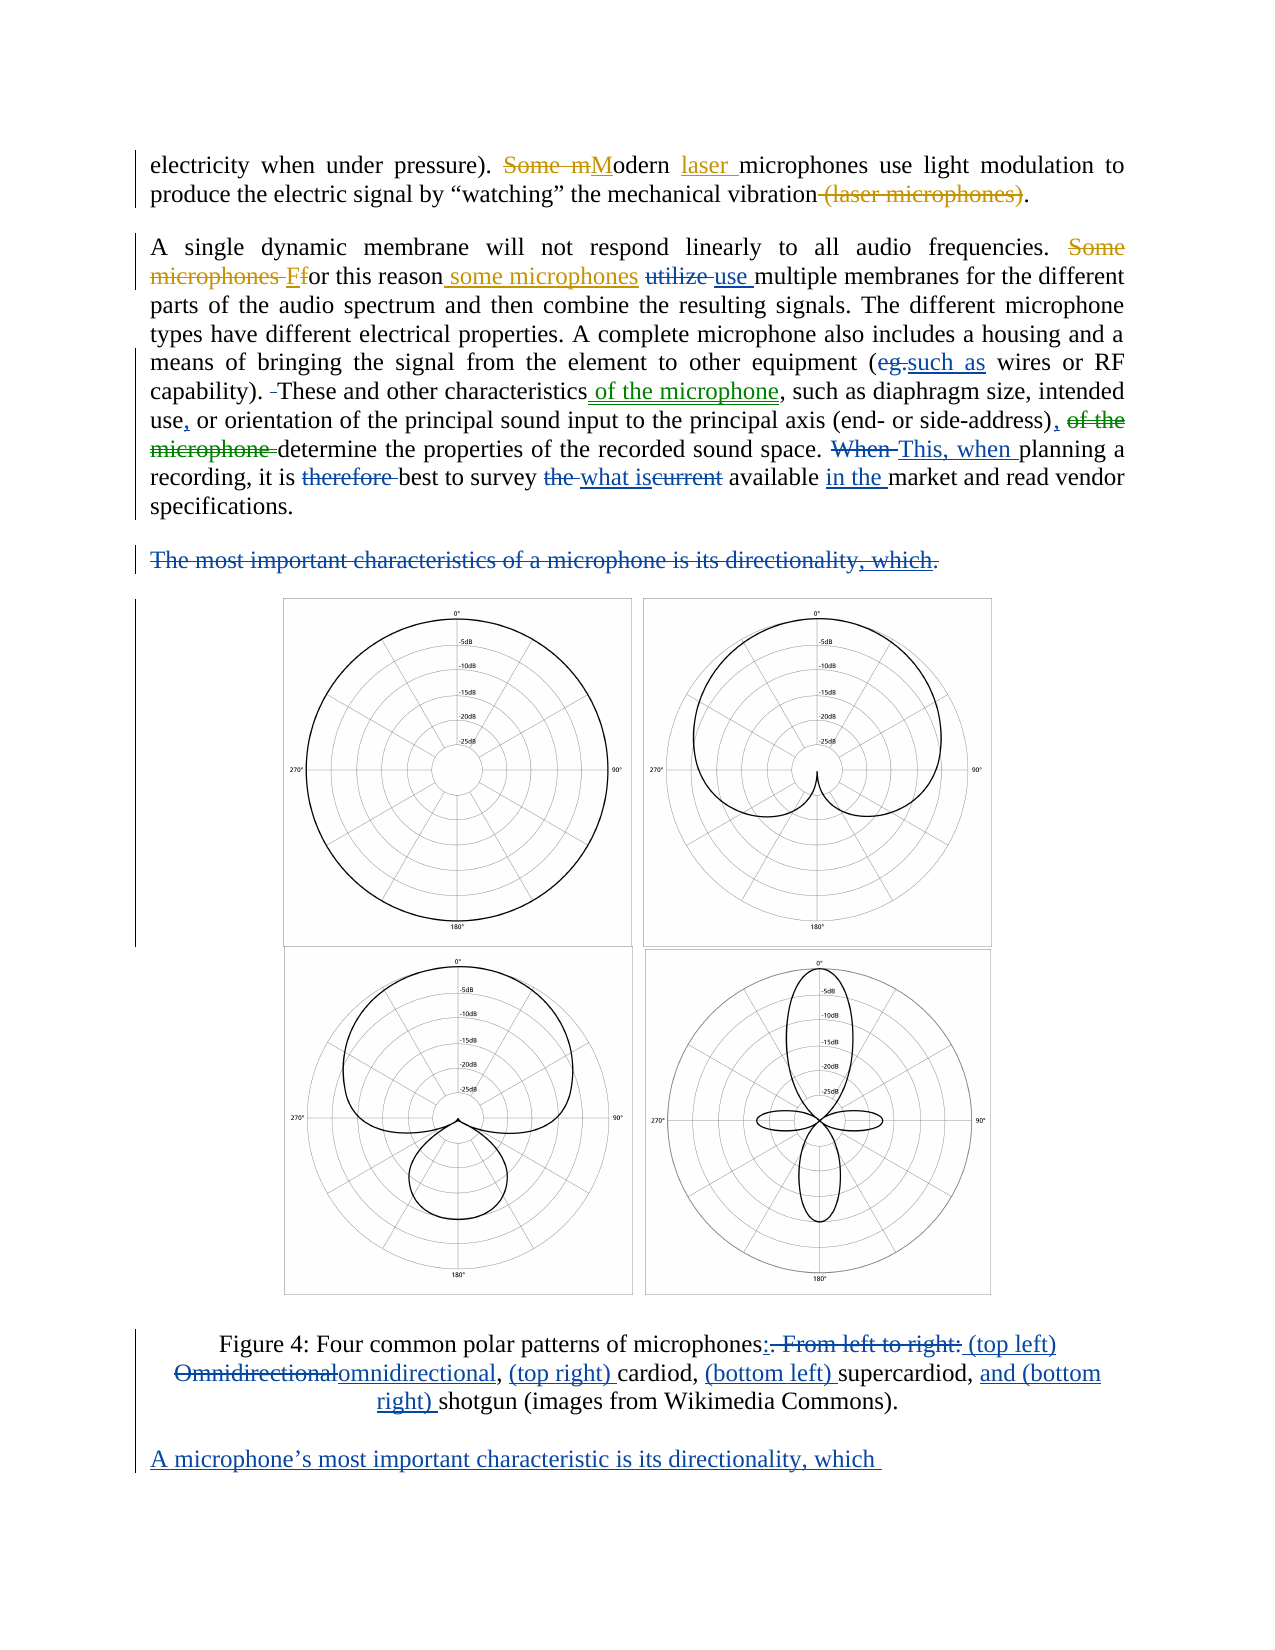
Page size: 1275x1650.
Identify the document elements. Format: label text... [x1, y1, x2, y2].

text Figure 4: Four common polar patterns of microphones , cardiod, supercardiod, shotgun (images from Wikimedia Commons). [150, 1329, 1125, 1415]
picture [645, 949, 991, 1295]
picture [643, 598, 992, 947]
text A single dynamic membrane will not respond linearly to all audio frequencies. or this reason multiple membranes for the different parts of the audio spectrum and then combine the resulting signals. The different microphone types have different electrical properties. A complete microphone also includes a housing and a means of bringing the signal from the element to other equipment ( wires or RF capability). These and other characteristics, such as diaphragm size, intended use or orientation of the principal sound input to the principal axis (end- or side-address) determine the properties of the recorded sound space. planning a recording, it is best to survey available market and read vendor specifications. [150, 232, 1125, 520]
picture [283, 598, 633, 1295]
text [150, 150, 1125, 207]
